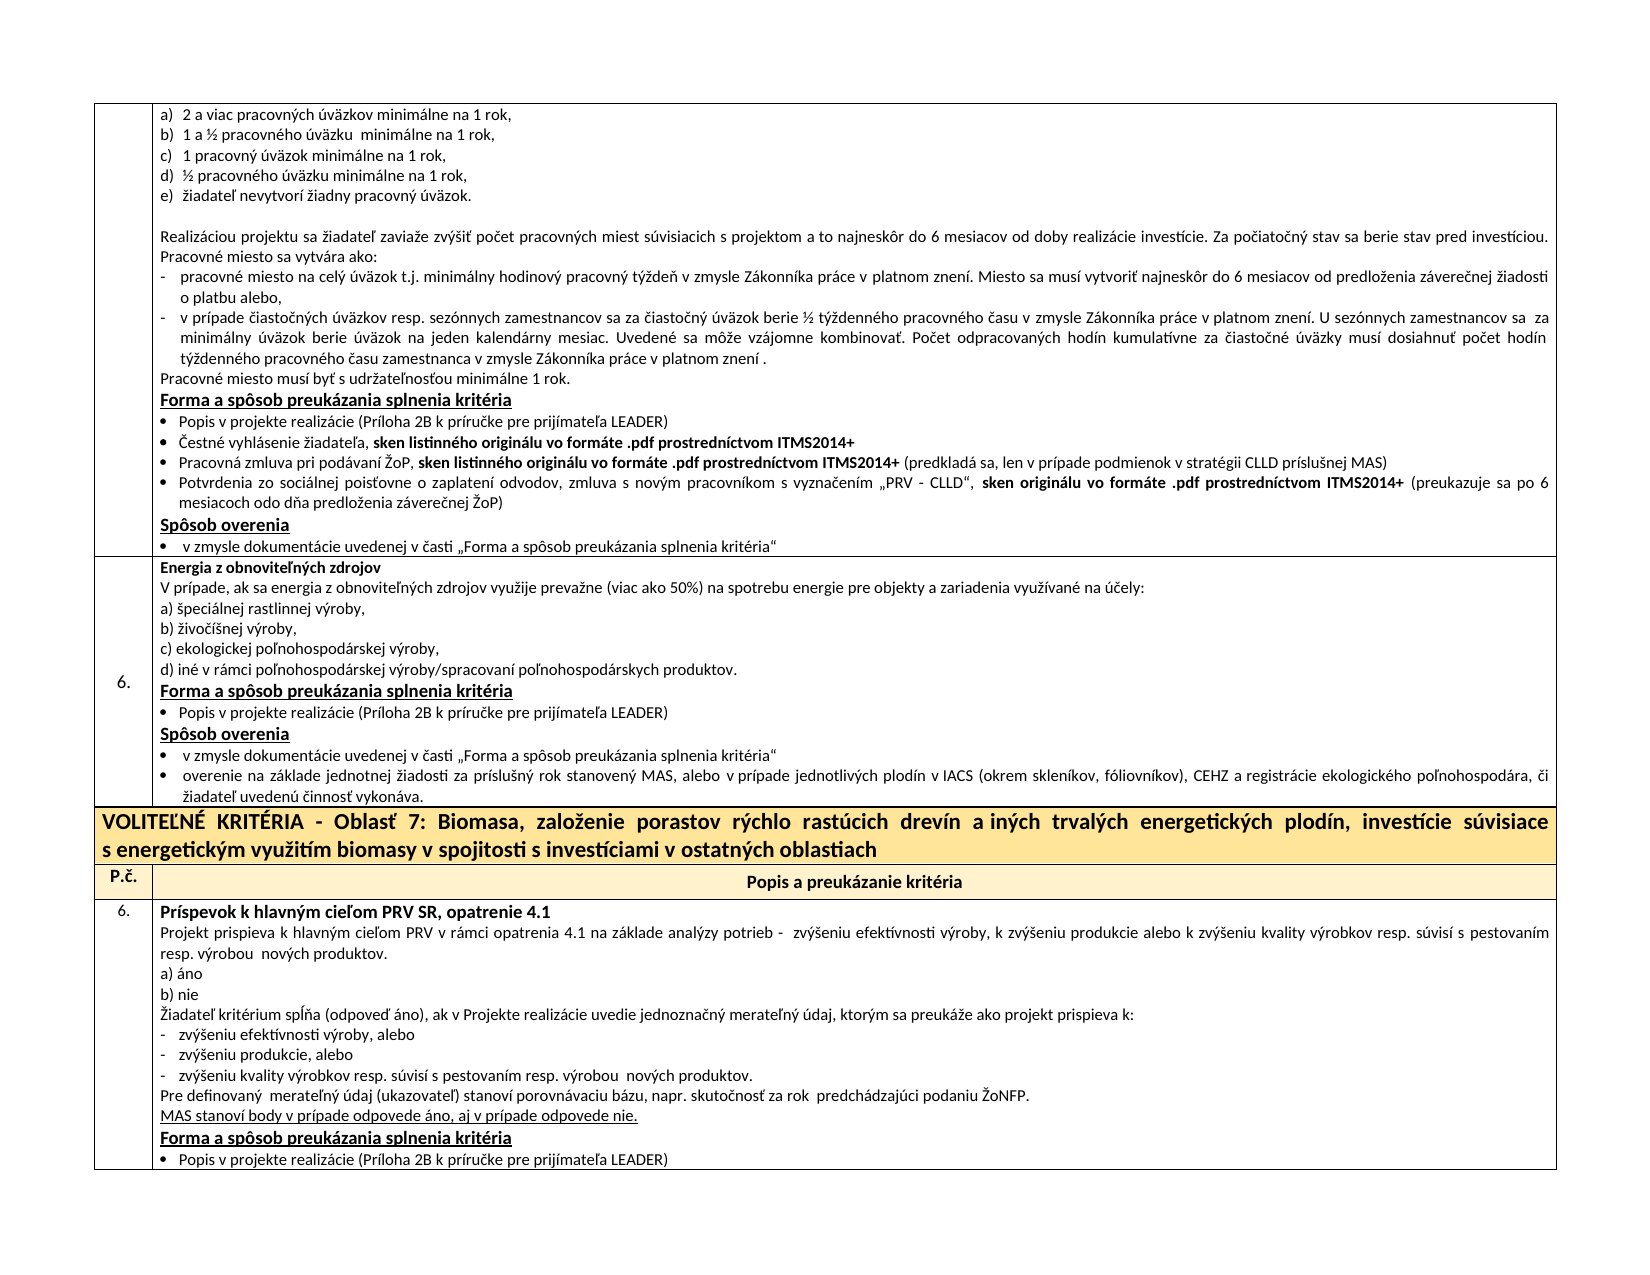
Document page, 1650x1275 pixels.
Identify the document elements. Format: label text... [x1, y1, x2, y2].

table_cell Energia z obnoviteľných zdrojov V prípade, ak sa energia z obnoviteľných zdrojov využije prevažne (viac ako 50%) na spotrebu energie pre objekty a zariadenia využívané na účely: a) špeciálnej rastlinnej výroby, b) živočíšnej výroby, c) ekologickej poľnohospodárskej výroby, d) iné v rámci poľnohospodárskej výroby/spracovaní poľnohospodárskych produktov. Forma a spôsob preukázania splnenia kritéria Popis v projekte realizácie (Príloha 2B k príručke pre prijímateľa LEADER) Spôsob overenia v zmysle dokumentácie uvedenej v časti „Forma a spôsob preukázania splnenia kritéria“ overenie na základe jednotnej žiadosti za príslušný rok stanovený MAS, alebo v prípade jednotlivých plodín v IACS (okrem skleníkov, fóliovníkov), CEHZ a registrácie ekologického poľnohospodára, či žiadateľ uvedenú činnosť vykonáva. [153, 557, 1556, 806]
table_cell VOLITEĽNÉ KRITÉRIA - Oblasť 7: Biomasa, založenie porastov rýchlo rastúcich drevín a iných trvalých energetických plodín, investície súvisiace s energetickým využitím biomasy v spojitosti s investíciami v ostatných oblastiach [95, 808, 1556, 863]
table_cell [153, 900, 1556, 1169]
table_cell P.č. [95, 865, 152, 899]
table_cell 6. [95, 557, 152, 806]
table_cell 6. [95, 900, 152, 1169]
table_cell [153, 104, 1556, 556]
table_cell Popis a preukázanie kritéria [153, 865, 1556, 899]
table_cell 5. [95, 104, 152, 556]
